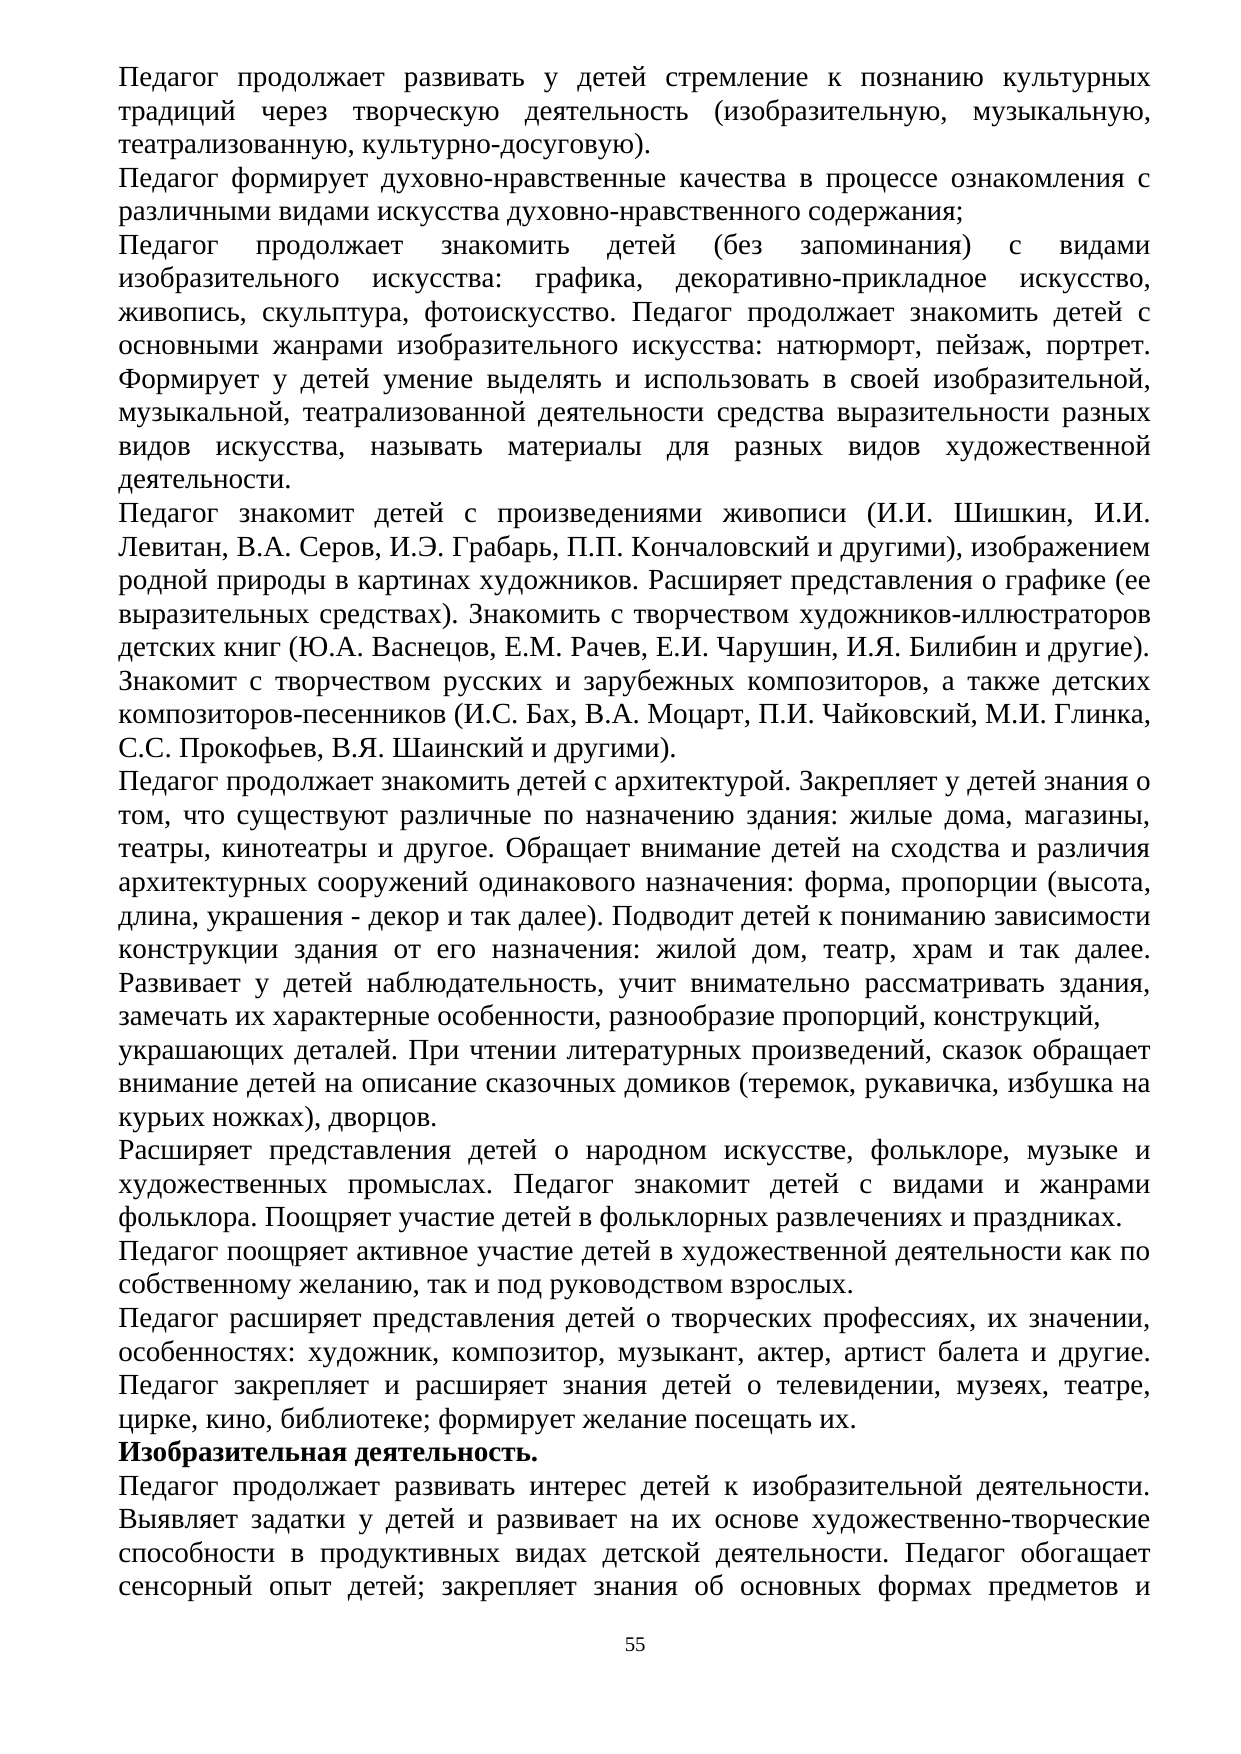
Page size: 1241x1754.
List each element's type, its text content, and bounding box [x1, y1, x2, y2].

text Педагог расширяет представления детей о творческих профессиях, их значении, особенностях: художник, композитор, музыкант, актер, артист балета и другие. Педагог закрепляет и расширяет знания детей о телевидении, музеях, театре, цирке, кино, библиотеке; формирует желание посещать их. [118, 1300, 1152, 1434]
text Педагог продолжает развивать у детей стремление к познанию культурных традиций через творческую деятельность (изобразительную, музыкальную, театрализованную, культурно-досуговую). [118, 59, 1152, 160]
text Педагог поощряет активное участие детей в художественной деятельности как по собственному желанию, так и под руководством взрослых. [118, 1233, 1152, 1300]
text Педагог продолжает знакомить детей (без запоминания) с видами изобразительного искусства: графика, декоративно-прикладное искусство, живопись, скульптура, фотоискусство. Педагог продолжает знакомить детей с основными жанрами изобразительного искусства: натюрморт, пейзаж, портрет. Формирует у детей умение выделять и использовать в своей изобразительной, музыкальной, театрализованной деятельности средства выразительности разных видов искусства, называть материалы для разных видов художественной деятельности. [118, 227, 1152, 495]
text Педагог формирует духовно-нравственные качества в процессе ознакомления с различными видами искусства духовно-нравственного содержания; [118, 160, 1152, 227]
text Педагог знакомит детей с произведениями живописи (И.И. Шишкин, И.И. Левитан, В.А. Серов, И.Э. Грабарь, П.П. Кончаловский и другими), изображением родной природы в картинах художников. Расширяет представления о графике (ее выразительных средствах). Знакомить с творчеством художников-иллюстраторов детских книг (Ю.А. Васнецов, Е.М. Рачев, Е.И. Чарушин, И.Я. Билибин и другие). Знакомит с творчеством русских и зарубежных композиторов, а также детских композиторов-песенников (И.С. Бах, В.А. Моцарт, П.И. Чайковский, М.И. Глинка, С.С. Прокофьев, В.Я. Шаинский и другими). [118, 495, 1152, 763]
text Педагог продолжает знакомить детей с архитектурой. Закрепляет у детей знания о том, что существуют различные по назначению здания: жилые дома, магазины, театры, кинотеатры и другое. Обращает внимание детей на сходства и различия архитектурных сооружений одинакового назначения: форма, пропорции (высота, длина, украшения - декор и так далее). Подводит детей к пониманию зависимости конструкции здания от его назначения: жилой дом, театр, храм и так далее. Развивает у детей наблюдательность, учит внимательно рассматривать здания, замечать их характерные особенности, разнообразие пропорций, конструкций, [118, 763, 1152, 1032]
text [118, 1468, 1152, 1602]
text Изобразительная деятельность. [118, 1434, 1152, 1468]
text украшающих деталей. При чтении литературных произведений, сказок обращает внимание детей на описание сказочных домиков (теремок, рукавичка, избушка на курьих ножках), дворцов. [118, 1032, 1152, 1132]
text Расширяет представления детей о народном искусстве, фольклоре, музыке и художественных промыслах. Педагог знакомит детей с видами и жанрами фольклора. Поощряет участие детей в фольклорных развлечениях и праздниках. [118, 1132, 1152, 1233]
